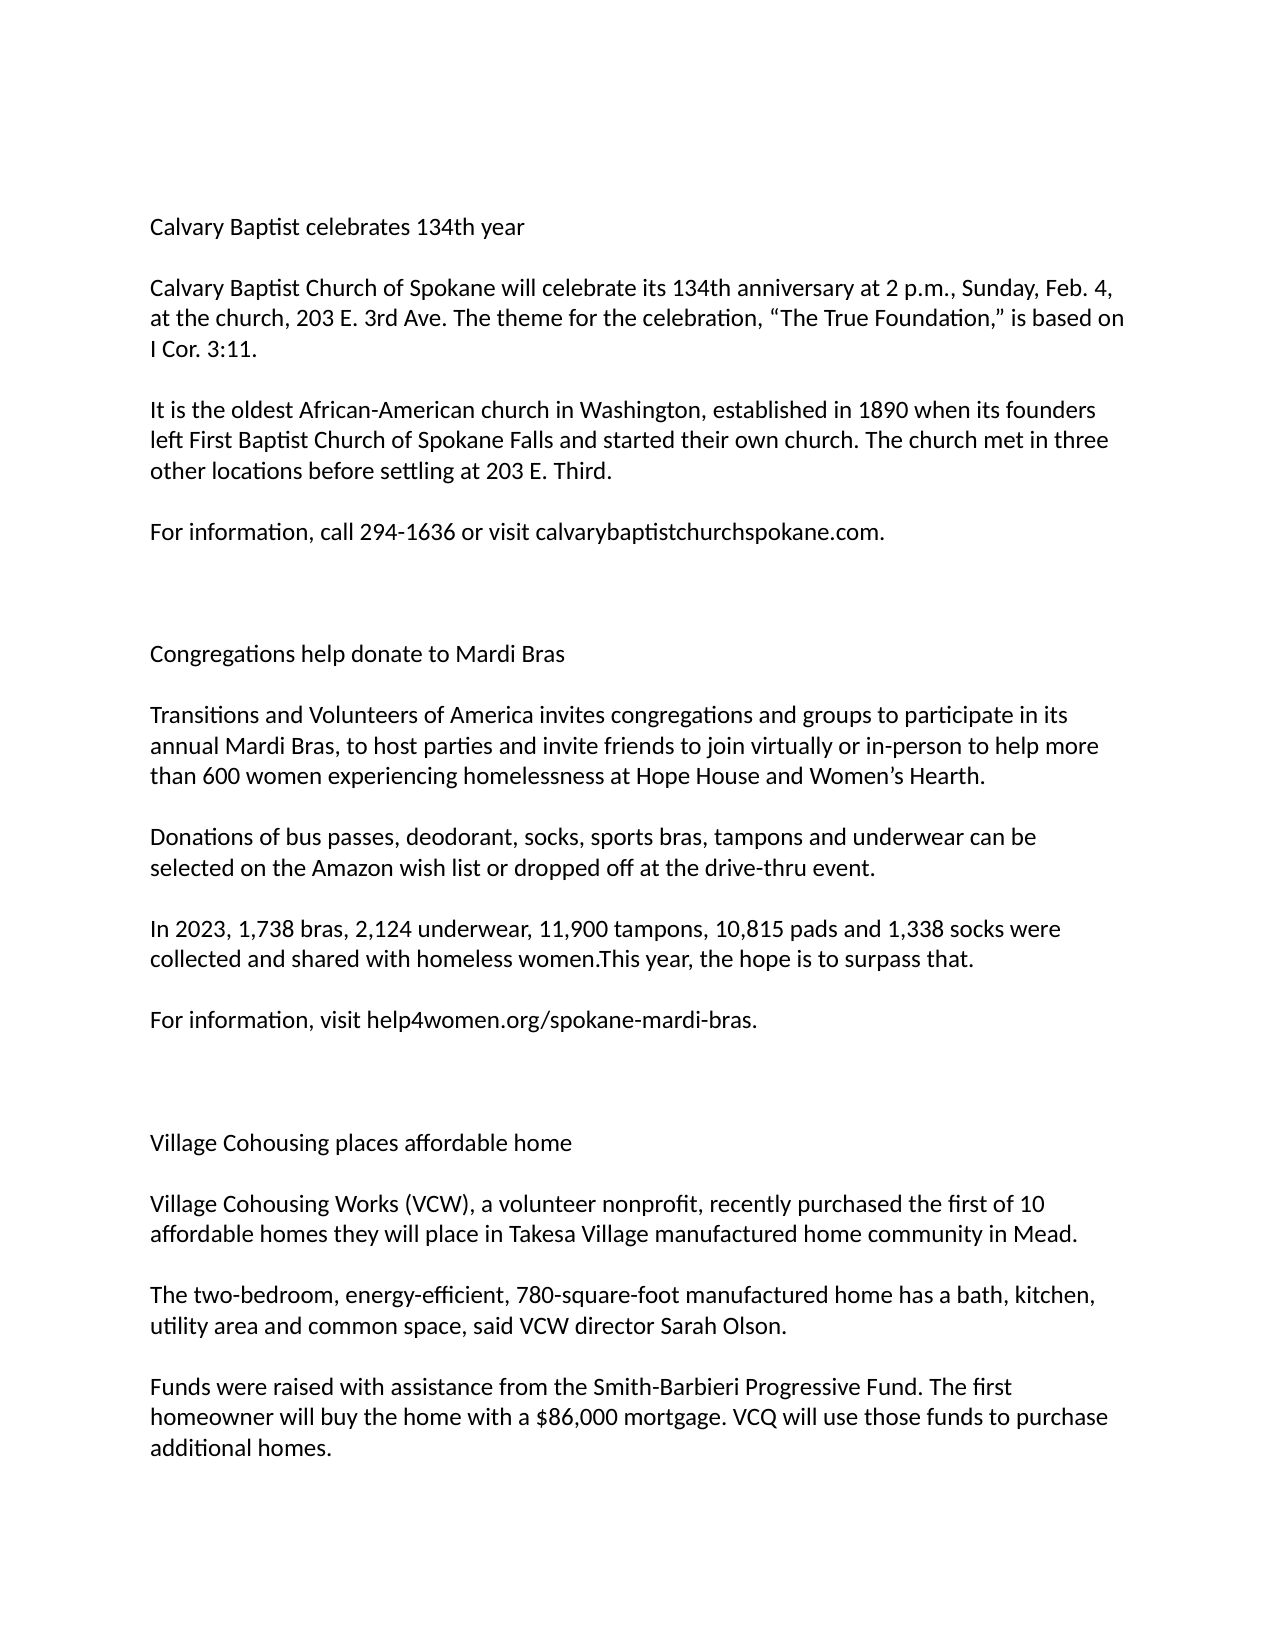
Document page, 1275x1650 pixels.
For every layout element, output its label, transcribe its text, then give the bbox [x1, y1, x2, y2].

text Transitions and Volunteers of America invites congregations and groups to participate in its annual Mardi Bras, to host parties and invite friends to join virtually or in-person to help more than 600 women experiencing homelessness at Hope House and Women’s Hearth. [150, 699, 1125, 791]
text For information, call 294-1636 or visit calvarybaptistchurchspokane.com. [150, 516, 1125, 547]
text Village Cohousing places affordable home [150, 1127, 1125, 1157]
text Calvary Baptist Church of Spokane will celebrate its 134th anniversary at 2 p.m., Sunday, Feb. 4, at the church, 203 E. 3rd Ave. The theme for the celebration, “The True Foundation,” is based on I Cor. 3:11. [150, 272, 1125, 364]
text Funds were raised with assistance from the Smith-Barbieri Progressive Fund. The first homeowner will buy the home with a $86,000 mortgage. VCQ will use those funds to purchase additional homes. [150, 1371, 1125, 1462]
text Congregations help donate to Mardi Bras [150, 638, 1125, 669]
text It is the oldest African-American church in Washington, established in 1890 when its founders left First Baptist Church of Spokane Falls and started their own church. The church met in three other locations before settling at 203 E. Third. [150, 394, 1125, 486]
text The two-bedroom, energy-efficient, 780-square-foot manufactured home has a bath, kitchen, utility area and common space, said VCW director Sarah Olson. [150, 1279, 1125, 1340]
text Donations of bus passes, deodorant, socks, sports bras, tampons and underwear can be selected on the Amazon wish list or dropped off at the drive-thru event. [150, 821, 1125, 882]
text In 2023, 1,738 bras, 2,124 underwear, 11,900 tampons, 10,815 pads and 1,338 socks were collected and shared with homeless women.This year, the hope is to surpass that. [150, 913, 1125, 974]
text For information, visit help4women.org/spokane-mardi-bras. [150, 1004, 1125, 1035]
text Village Cohousing Works (VCW), a volunteer nonprofit, recently purchased the first of 10 affordable homes they will place in Takesa Village manufactured home community in Mead. [150, 1188, 1125, 1249]
text Calvary Baptist celebrates 134th year [150, 211, 1125, 242]
